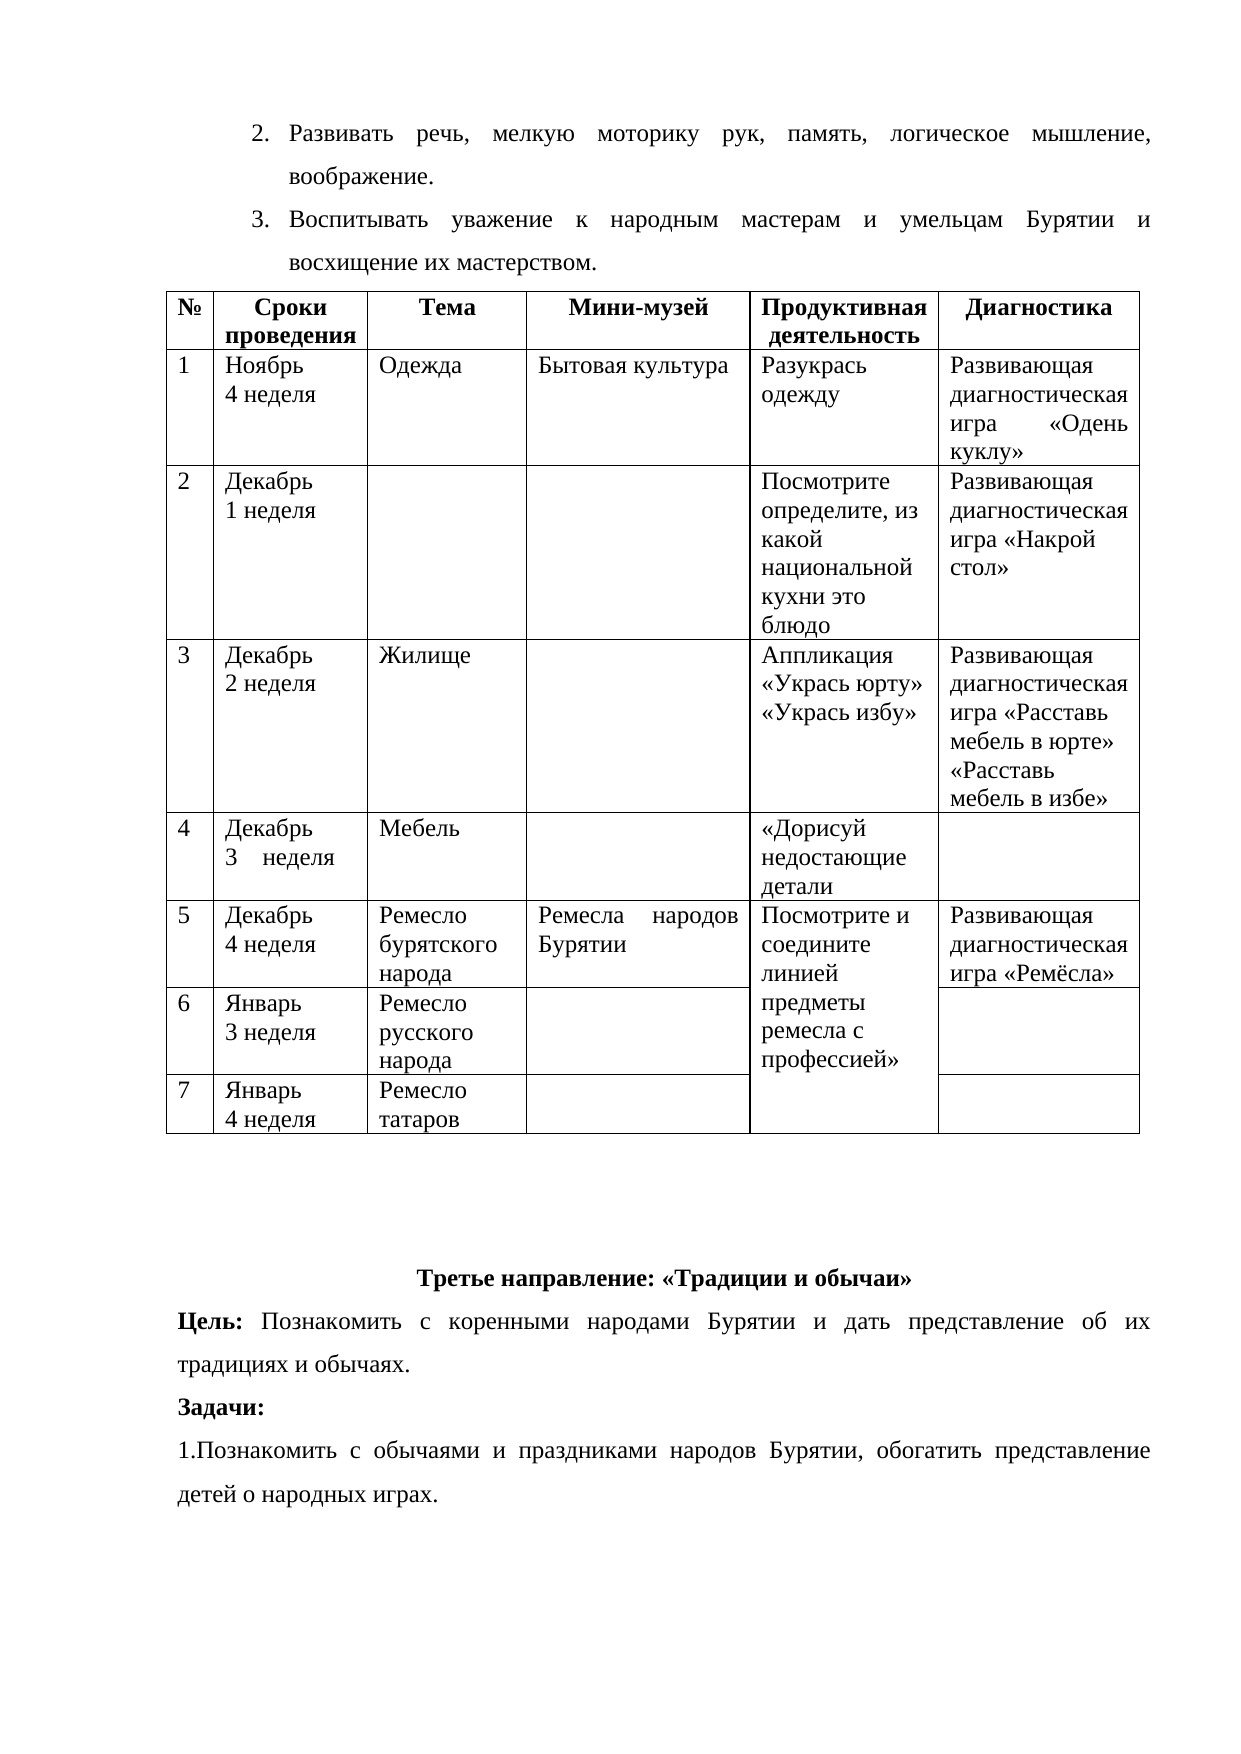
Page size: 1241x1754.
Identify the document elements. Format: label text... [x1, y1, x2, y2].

table_cell Посмотрите и соедините линией предметы ремесла с профессией» [751, 901, 938, 1133]
table_cell Развивающая диагностическая игра «Расставь мебель в юрте» «Расставь мебель в избе» [939, 640, 1139, 812]
table_cell 7 [167, 1075, 213, 1133]
table_cell Январь 3 неделя [214, 988, 367, 1074]
table_header Мини-музей [527, 292, 749, 349]
table_cell Мебель [368, 813, 526, 899]
table_cell [527, 988, 749, 1074]
table_cell Посмотрите определите, из какой национальной кухни это блюдо [751, 466, 938, 639]
table_cell Развивающая диагностическая игра «Одень куклу» [939, 350, 1139, 465]
list Развивать речь, мелкую моторику рук, память, логическое мышление, воображение. [251, 118, 1152, 190]
table_cell Развивающая диагностическая игра «Накрой стол» [939, 466, 1139, 639]
table_cell 1 [167, 350, 213, 465]
table_cell [527, 813, 749, 899]
table_cell Ноябрь 4 неделя [214, 350, 367, 465]
table_cell Декабрь 1 неделя [214, 466, 367, 639]
list Воспитывать уважение к народным мастерам и умельцам Бурятии и восхищение их мастерством. [251, 204, 1152, 276]
table_cell Январь 4 неделя [214, 1075, 367, 1133]
text Третье направление: «Традиции и обычаи» [177, 1263, 1152, 1292]
text Задачи: [177, 1392, 1152, 1421]
table_cell «Дорисуй недостающие детали [751, 813, 938, 899]
table_cell Декабрь 3 неделя [214, 813, 367, 899]
table_cell Аппликация «Укрась юрту» «Укрась избу» [751, 640, 938, 812]
table_cell 5 [167, 901, 213, 987]
table_cell Ремесло русского народа [368, 988, 526, 1074]
text Цель: Познакомить с коренными народами Бурятии и дать представление об их традициях и обычаях. [177, 1306, 1152, 1378]
table_cell [939, 1075, 1139, 1133]
table_cell Декабрь 2 неделя [214, 640, 367, 812]
table_cell Ремесло бурятского народа [368, 901, 526, 987]
table_cell Развивающая диагностическая игра «Ремёсла» [939, 901, 1139, 987]
table_header Сроки проведения [214, 292, 367, 349]
table_cell Декабрь 4 неделя [214, 901, 367, 987]
table_cell [368, 466, 526, 639]
table_cell 2 [167, 466, 213, 639]
table_cell [939, 988, 1139, 1074]
table_cell Одежда [368, 350, 526, 465]
table_header Продуктивная деятельность [751, 292, 938, 349]
table_cell [939, 813, 1139, 899]
text 1.Познакомить с обычаями и праздниками народов Бурятии, обогатить представление детей о народных играх. [177, 1436, 1152, 1507]
table_cell [527, 466, 749, 639]
table_cell Бытовая культура [527, 350, 749, 465]
table_cell 4 [167, 813, 213, 899]
table_cell 6 [167, 988, 213, 1074]
table_cell Ремесла народов Бурятии [527, 901, 749, 987]
table_cell [527, 640, 749, 812]
table_cell Ремесло татаров [368, 1075, 526, 1133]
table_header № [167, 292, 213, 349]
table_header Тема [368, 292, 526, 349]
table_header Диагностика [939, 292, 1139, 349]
table_cell 3 [167, 640, 213, 812]
table_cell Жилище [368, 640, 526, 812]
table_cell [527, 1075, 749, 1133]
table_cell Разукрась одежду [751, 350, 938, 465]
